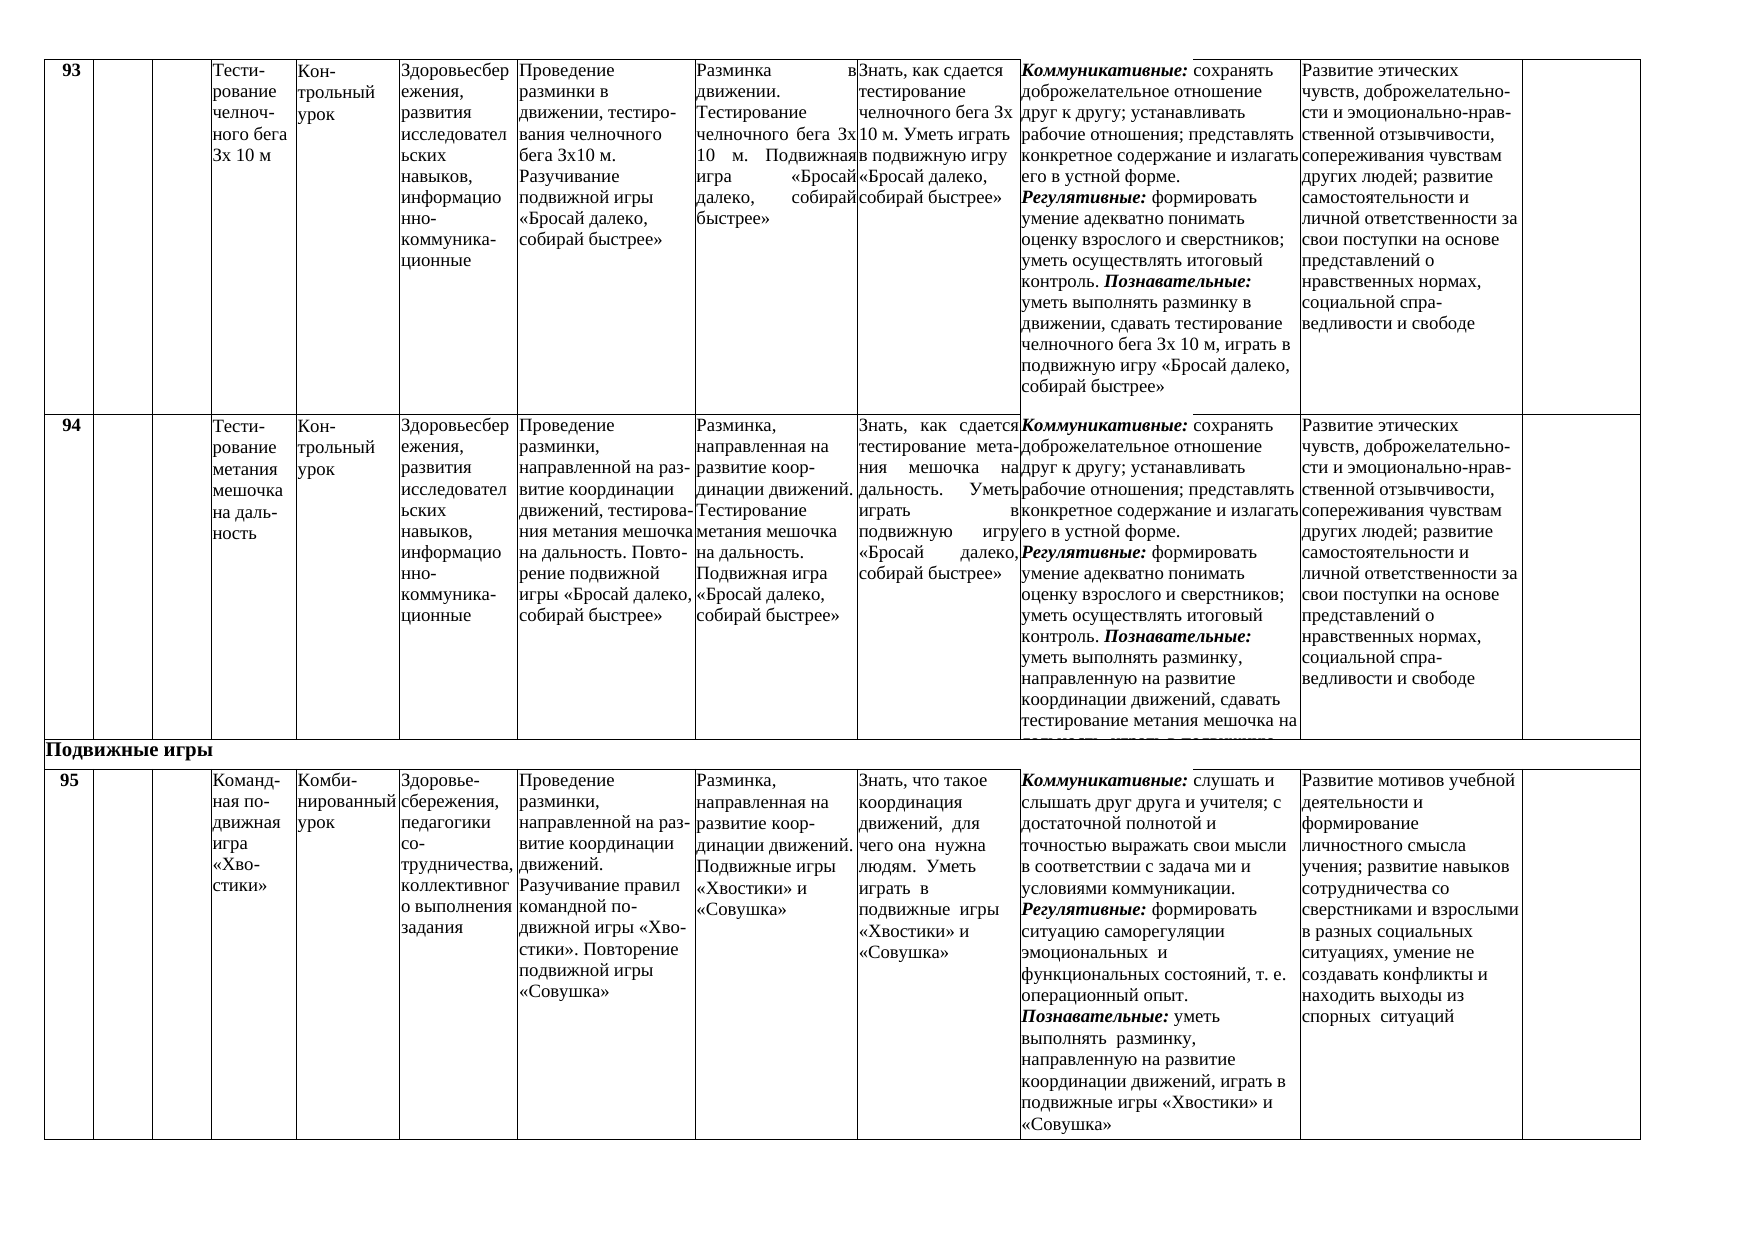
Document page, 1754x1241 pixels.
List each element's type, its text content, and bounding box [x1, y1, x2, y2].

table_cell Проведение разминки, направленной на развитие координации движений, тестирования метания мешочка на дальность. Повторение подвижной игры «Бросай далеко, собирай быстрее» [518, 415, 695, 739]
table_cell 94 [45, 415, 93, 739]
table_cell Контрольный урок [297, 60, 399, 414]
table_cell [1301, 60, 1522, 414]
table_cell Командная подвижная игра «Хвостики» [212, 770, 296, 1138]
table_cell Разминка, направленная на развитие координации движений. Тестирование метания мешочка на дальность. Подвижная игра «Бросай далеко, собирай быстрее» [696, 415, 857, 739]
table_cell [153, 415, 211, 739]
table_cell Здоровьесбережения, развития исследовательских навыков, информационно-коммуникационные [400, 415, 517, 739]
table_cell Подвижные игры [45, 740, 1640, 769]
table_cell [94, 60, 152, 414]
table_cell 95 [45, 770, 93, 1138]
table_cell Здоровье- сбережения, педагогики сотрудничества, коллективного выполнения задания [400, 770, 517, 1138]
table_cell Тестирование метания мешочка на дальность [212, 415, 296, 739]
table_cell Тестирование челночного бега Зх 10 м [212, 60, 296, 414]
table_cell Проведение разминки в движении, тестирования челночного бега Зх10 м. Разучивание подвижной игры «Бросай далеко, собирай быстрее» [518, 60, 695, 414]
table_cell [1523, 415, 1640, 739]
table_cell Коммуникативные: слушать и слышать друг друга и учителя; с достаточной полнотой и точностью выражать свои мысли в соответствии с задача ми и условиями коммуникации. Регулятивные: формировать ситуацию саморегуляции эмоциональных и функциональных состояний, т. е. операционный опыт. Познавательные: уметь выполнять разминку, направленную на развитие координации движений, играть в подвижные игры «Хвостики» и «Совушка» [1021, 770, 1300, 1138]
table_cell [94, 770, 152, 1138]
table_cell [94, 415, 152, 739]
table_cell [400, 60, 517, 414]
table_cell Контрольный урок [297, 415, 399, 739]
table_cell Знать, как сдается тестирование челночного бега Зх 10 м. Уметь играть в подвижную игру «Бросай далеко, собирай быстрее» [858, 60, 1020, 414]
table_cell [1523, 770, 1640, 1138]
table_cell [153, 770, 211, 1138]
table_cell Знать, как сдается тестирование метания мешочка на дальность. Уметь играть в подвижную игру «Бросай далеко, собирай быстрее» [858, 415, 1020, 739]
table_cell [1523, 60, 1640, 414]
table_cell Разминка, направленная на развитие координации движений. Подвижные игры «Хвостики» и «Совушка» [696, 770, 857, 1138]
table_cell Коммуникативные: сохранять доброжелательное отношение друг к другу; устанавливать рабочие отношения; представлять конкретное содержание и излагать его в устной форме. Регулятивные: формировать умение адекватно понимать оценку взрослого и сверстников; уметь осуществлять итоговый контроль. Познавательные: уметь выполнять разминку, направленную на развитие координации движений, сдавать тестирование метания мешочка на дальность, играть в подвижную игру «Бросай далеко, собирай быстрее» [1021, 415, 1300, 739]
table_cell Проведение разминки, направленной на развитие координации движений. Разучивание правил командной подвижной игры «Хвостики». Повторение подвижной игры «Совушка» [518, 770, 695, 1138]
table_cell [153, 60, 211, 414]
table_cell Коммуникативные: сохранять доброжелательное отношение друг к другу; устанавливать рабочие отношения; представлять конкретное содержание и излагать его в устной форме. Регулятивные: формировать умение адекватно понимать оценку взрослого и сверстников; уметь осуществлять итоговый контроль. Познавательные: уметь выполнять разминку в движении, сдавать тестирование челночного бега Зх 10 м, играть в подвижную игру «Бросай далеко, собирай быстрее» [1021, 60, 1300, 414]
table_cell Развитие мотивов учебной деятельности и формирование личностного смысла учения; развитие навыков сотрудничества со сверстниками и взрослыми в разных социальных ситуациях, умение не создавать конфликты и находить выходы из спорных ситуаций [1301, 770, 1522, 1138]
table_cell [297, 770, 399, 1138]
table_cell Знать, что такое координация движений, для чего она нужна людям. Уметь играть в подвижные игры «Хвостики» и «Совушка» [858, 770, 1020, 1138]
table_cell Разминка в движении. Тестирование челночного бега Зх 10 м. Подвижная игра «Бросай далеко, собирай быстрее» [696, 60, 857, 414]
table_cell 93 [45, 60, 93, 414]
